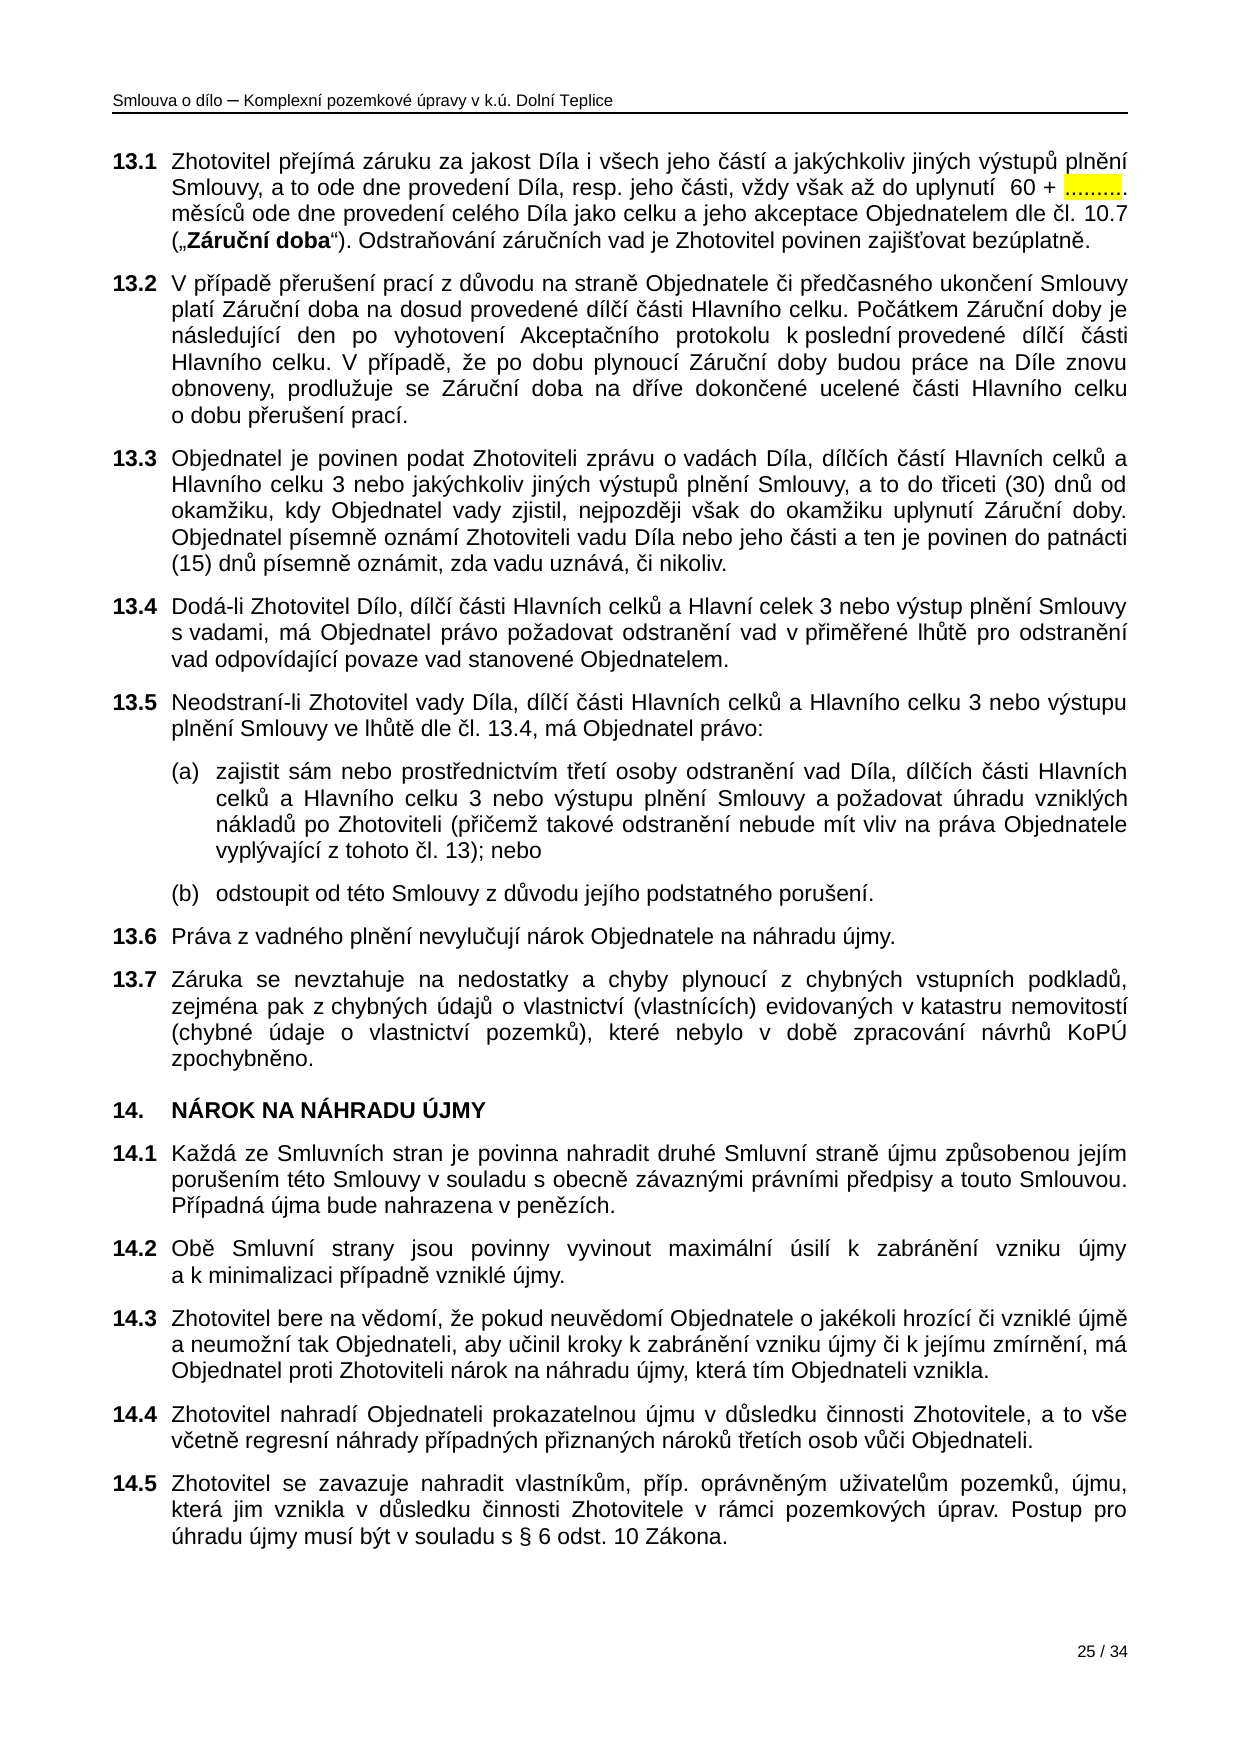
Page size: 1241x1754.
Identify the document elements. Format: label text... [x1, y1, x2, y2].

text Dodá-li Zhotovitel Dílo, dílčí části Hlavních celků a Hlavní celek 3 nebo výstup plnění Smlouvy s vadami, má Objednatel právo požadovat odstranění vad v přiměřené lhůtě pro odstranění vad odpovídající povaze vad stanovené Objednatelem. [112, 593, 1128, 672]
text odstoupit od této Smlouvy z důvodu jejího podstatného porušení. [171, 880, 1128, 907]
text V případě přerušení prací z důvodu na straně Objednatele či předčasného ukončení Smlouvy platí Záruční doba na dosud provedené dílčí části Hlavního celku. Počátkem Záruční doby je následující den po vyhotovení Akceptačního protokolu k poslední provedené dílčí části Hlavního celku. V případě, že po dobu plynoucí Záruční doby budou práce na Díle znovu obnoveny, prodlužuje se Záruční doba na dříve dokončené ucelené části Hlavního celku o dobu přerušení prací. [112, 270, 1128, 428]
text Zhotovitel přejímá záruku za jakost Díla i všech jeho částí a jakýchkoliv jiných výstupů plnění Smlouvy, a to ode dne provedení Díla, resp. jeho části, vždy však až do uplynutí 60 + .......... měsíců ode dne provedení celého Díla jako celku a jeho akceptace Objednatelem dle čl. 10.7 („Záruční doba“). Odstraňování záručních vad je Zhotovitel povinen zajišťovat bezúplatně. [112, 148, 1128, 253]
text Zhotovitel bere na vědomí, že pokud neuvědomí Objednatele o jakékoli hrozící či vzniklé újmě a neumožní tak Objednateli, aby učinil kroky k zabránění vzniku újmy či k jejímu zmírnění, má Objednatel proti Zhotoviteli nárok na náhradu újmy, která tím Objednateli vznikla. [112, 1305, 1128, 1384]
text Nárok na náhradu újmy [112, 1097, 1128, 1123]
text Zhotovitel se zavazuje nahradit vlastníkům, příp. oprávněným uživatelům pozemků, újmu, která jim vznikla v důsledku činnosti Zhotovitele v rámci pozemkových úprav. Postup pro úhradu újmy musí být v souladu s § 6 odst. 10 Zákona. [112, 1470, 1128, 1549]
text Objednatel je povinen podat Zhotoviteli zprávu o vadách Díla, dílčích částí Hlavních celků a Hlavního celku 3 nebo jakýchkoliv jiných výstupů plnění Smlouvy, a to do třiceti (30) dnů od okamžiku, kdy Objednatel vady zjistil, nejpozději však do okamžiku uplynutí Záruční doby. Objednatel písemně oznámí Zhotoviteli vadu Díla nebo jeho části a ten je povinen do patnácti (15) dnů písemně oznámit, zda vadu uznává, či nikoliv. [112, 444, 1128, 576]
text Zhotovitel nahradí Objednateli prokazatelnou újmu v důsledku činnosti Zhotovitele, a to vše včetně regresní náhrady případných přiznaných nároků třetích osob vůči Objednateli. [112, 1401, 1128, 1453]
list zajistit sám nebo prostřednictvím třetí osoby odstranění vad Díla, dílčích části Hlavních celků a Hlavního celku 3 nebo výstupu plnění Smlouvy a požadovat úhradu vzniklých nákladů po Zhotoviteli (přičemž takové odstranění nebude mít vliv na práva Objednatele vyplývající z tohoto čl. 13); nebo [171, 758, 1128, 863]
text Každá ze Smluvních stran je povinna nahradit druhé Smluvní straně újmu způsobenou jejím porušením této Smlouvy v souladu s obecně závaznými právními předpisy a touto Smlouvou. Případná újma bude nahrazena v penězích. [112, 1140, 1128, 1219]
text Obě Smluvní strany jsou povinny vyvinout maximální úsilí k zabránění vzniku újmy a k minimalizaci případně vzniklé újmy. [112, 1235, 1128, 1288]
text Neodstraní-li Zhotovitel vady Díla, dílčí části Hlavních celků a Hlavního celku 3 nebo výstupu plnění Smlouvy ve lhůtě dle čl. 13.4, má Objednatel právo: [112, 689, 1128, 741]
text Práva z vadného plnění nevylučují nárok Objednatele na náhradu újmy. [112, 923, 1128, 949]
text Záruka se nevztahuje na nedostatky a chyby plynoucí z chybných vstupních podkladů, zejména pak z chybných údajů o vlastnictví (vlastnících) evidovaných v katastru nemovitostí (chybné údaje o vlastnictví pozemků), které nebylo v době zpracování návrhů KoPÚ zpochybněno. [112, 966, 1128, 1072]
